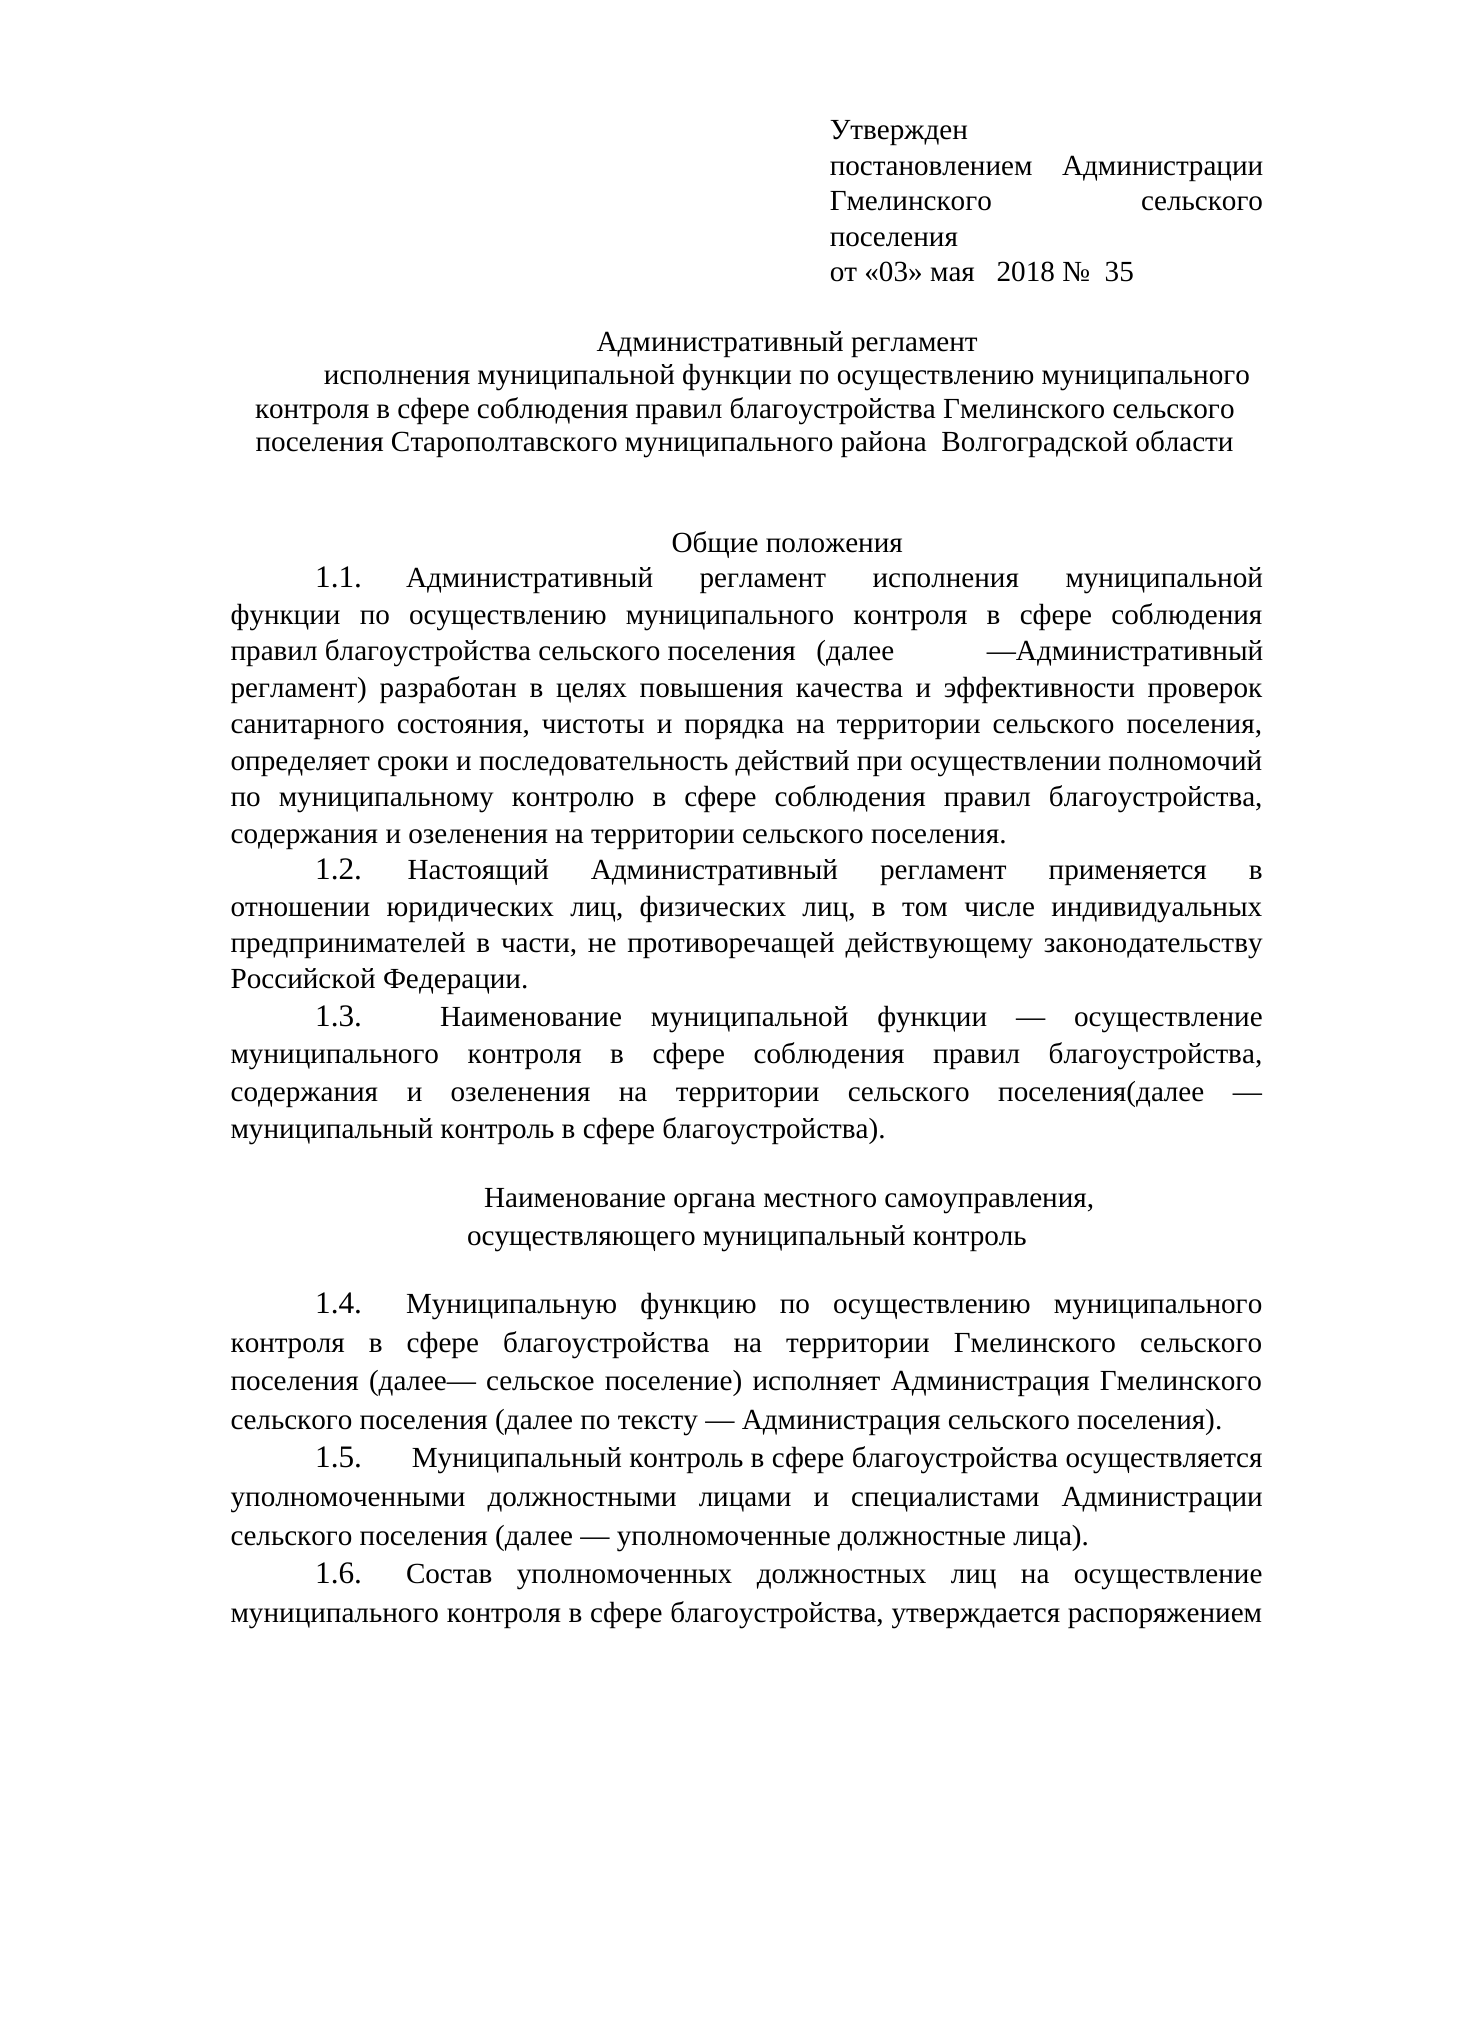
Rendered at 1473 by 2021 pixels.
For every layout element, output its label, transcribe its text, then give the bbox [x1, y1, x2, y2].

list Наименование муниципальной функции — осуществление муниципального контроля в сфере соблюдения правил благоустройства, содержания и озеленения на территории сельского поселения(далее — муниципальный контроль в сфере благоустройства). [230, 996, 1263, 1146]
text от «03» мая 2018 № 35 [829, 253, 1263, 288]
list Муниципальную функцию по осуществлению муниципального контроля в сфере благоустройства на территории Гмелинского сельского поселения (далее— сельское поселение) исполняет Администрация Гмелинского сельского поселения (далее по тексту — Администрация сельского поселения). [230, 1283, 1263, 1437]
list Административный регламент исполнения муниципальной функции по осуществлению муниципального контроля в сфере соблюдения правил благоустройства сельского поселения (далее —Административный регламент) разработан в целях повышения качества и эффективности проверок санитарного состояния, чистоты и порядка на территории сельского поселения, определяет сроки и последовательность действий при осуществлении полномочий по муниципальному контролю в сфере соблюдения правил благоустройства, содержания и озеленения на территории сельского поселения. [230, 559, 1263, 850]
text Общие положения [226, 525, 1263, 559]
text Наименование органа местного самоуправления, осуществляющего муниципальный контроль [230, 1177, 1263, 1252]
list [230, 1553, 1263, 1630]
text постановлением Администрации Гмелинского сельского поселения [829, 147, 1263, 253]
list Муниципальный контроль в сфере благоустройства осуществляется уполномоченными должностными лицами и специалистами Администрации сельского поселения (далее — уполномоченные должностные лица). [230, 1437, 1263, 1553]
text Административный регламент [226, 324, 1263, 357]
text исполнения муниципальной функции по осуществлению муниципального контроля в сфере соблюдения правил благоустройства Гмелинского сельского поселения Старополтавского муниципального района Волгоградской области [226, 357, 1263, 458]
list Настоящий Административный регламент применяется в отношении юридических лиц, физических лиц, в том числе индивидуальных предпринимателей в части, не противоречащей действующему законодательству Российской Федерации. [230, 850, 1263, 996]
text Утвержден [829, 111, 1263, 147]
